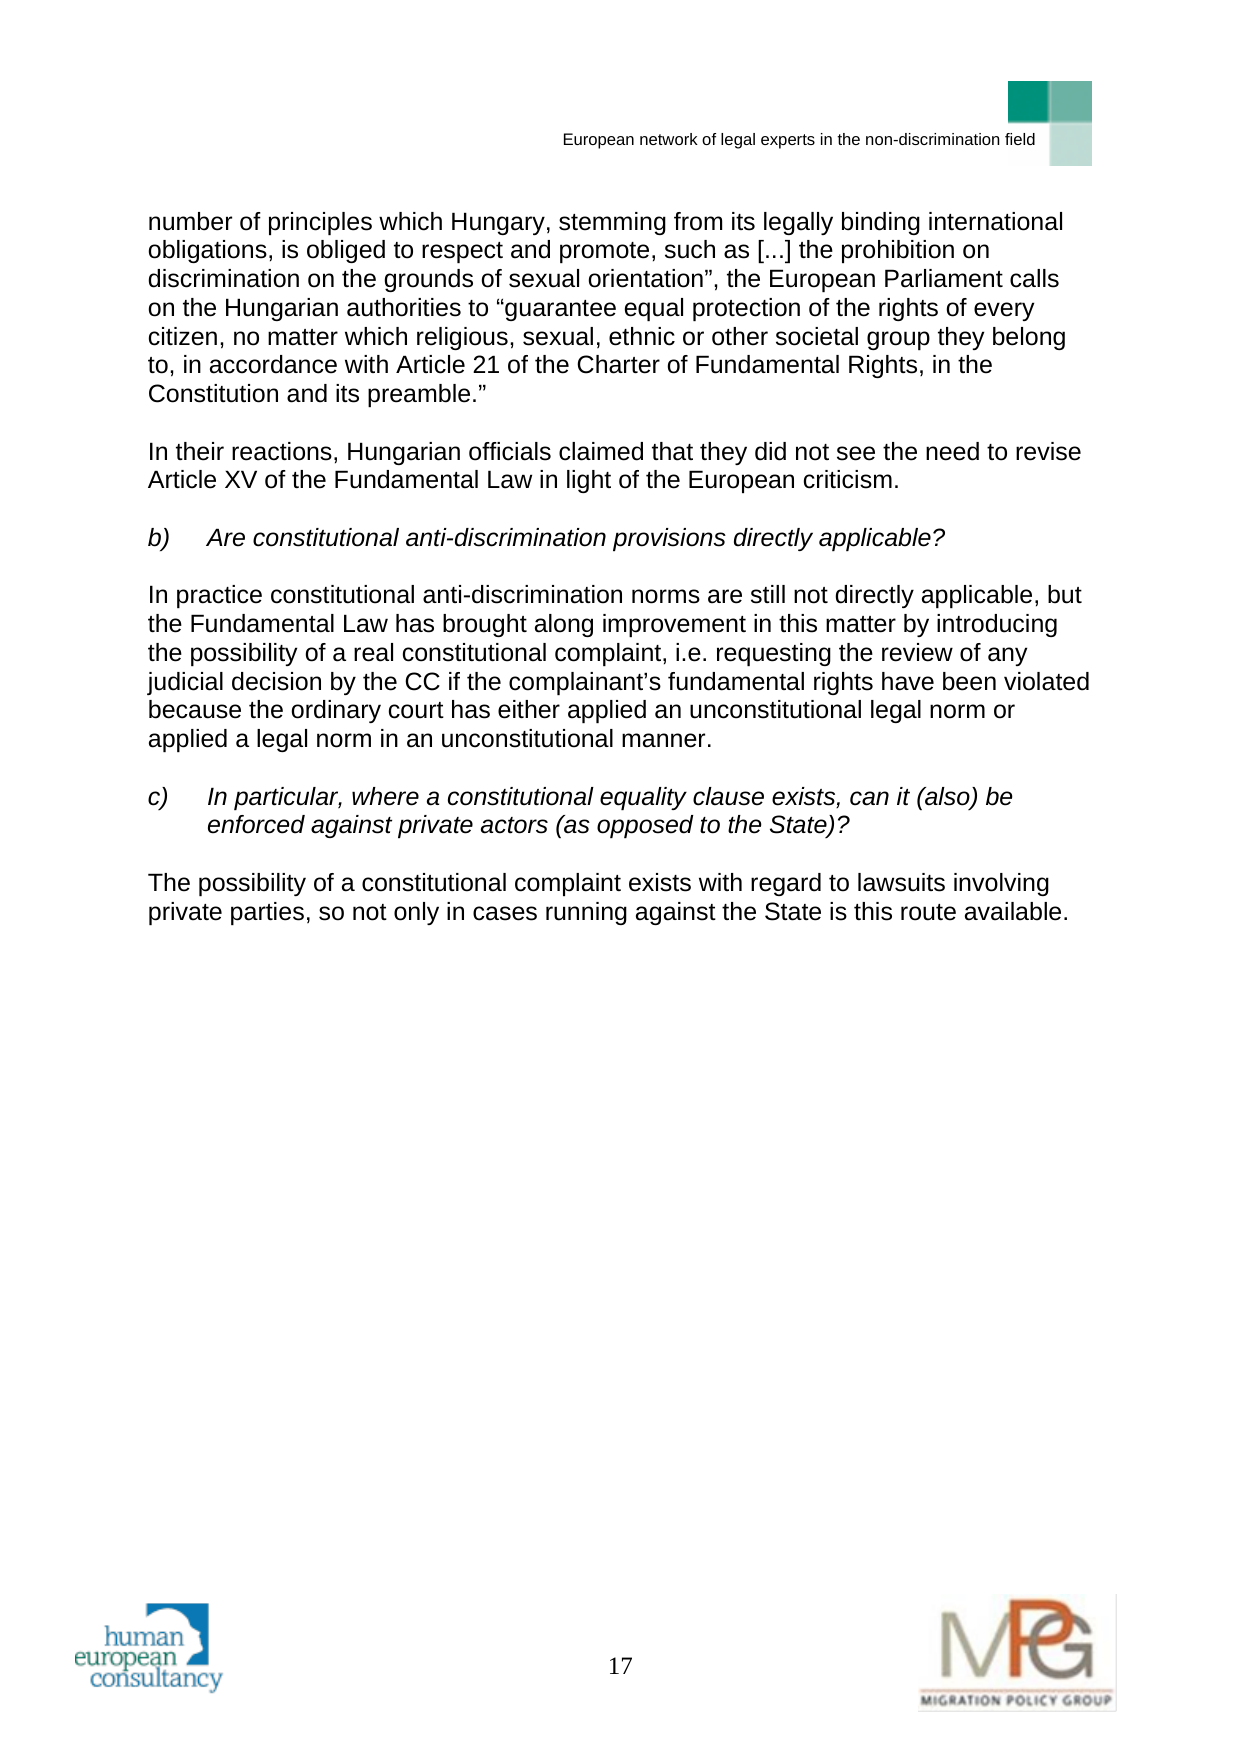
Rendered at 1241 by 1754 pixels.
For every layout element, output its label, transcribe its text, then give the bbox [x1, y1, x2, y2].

list Are constitutional anti-discrimination provisions directly applicable? [148, 523, 1092, 552]
picture [918, 1594, 1118, 1713]
text In their reactions, Hungarian officials claimed that they did not see the need to revise Article XV of the Fundamental Law in light of the European criticism. [148, 437, 1092, 494]
text In practice constitutional anti-discrimination norms are still not directly applicable, but the Fundamental Law has brought along improvement in this matter by introducing the possibility of a real constitutional complaint, i.e. requesting the review of any judicial decision by the CC if the complainant’s fundamental rights have been violated because the ordinary court has either applied an unconstitutional legal norm or applied a legal norm in an unconstitutional manner. [148, 581, 1092, 753]
picture [1008, 81, 1092, 166]
list In particular, where a constitutional equality clause exists, can it (also) be enforced against private actors (as opposed to the State)? [148, 782, 1092, 839]
picture [75, 1602, 228, 1695]
text The possibility of a constitutional complaint exists with regard to lawsuits involving private parties, so not only in cases running against the State is this route available. [148, 868, 1092, 926]
